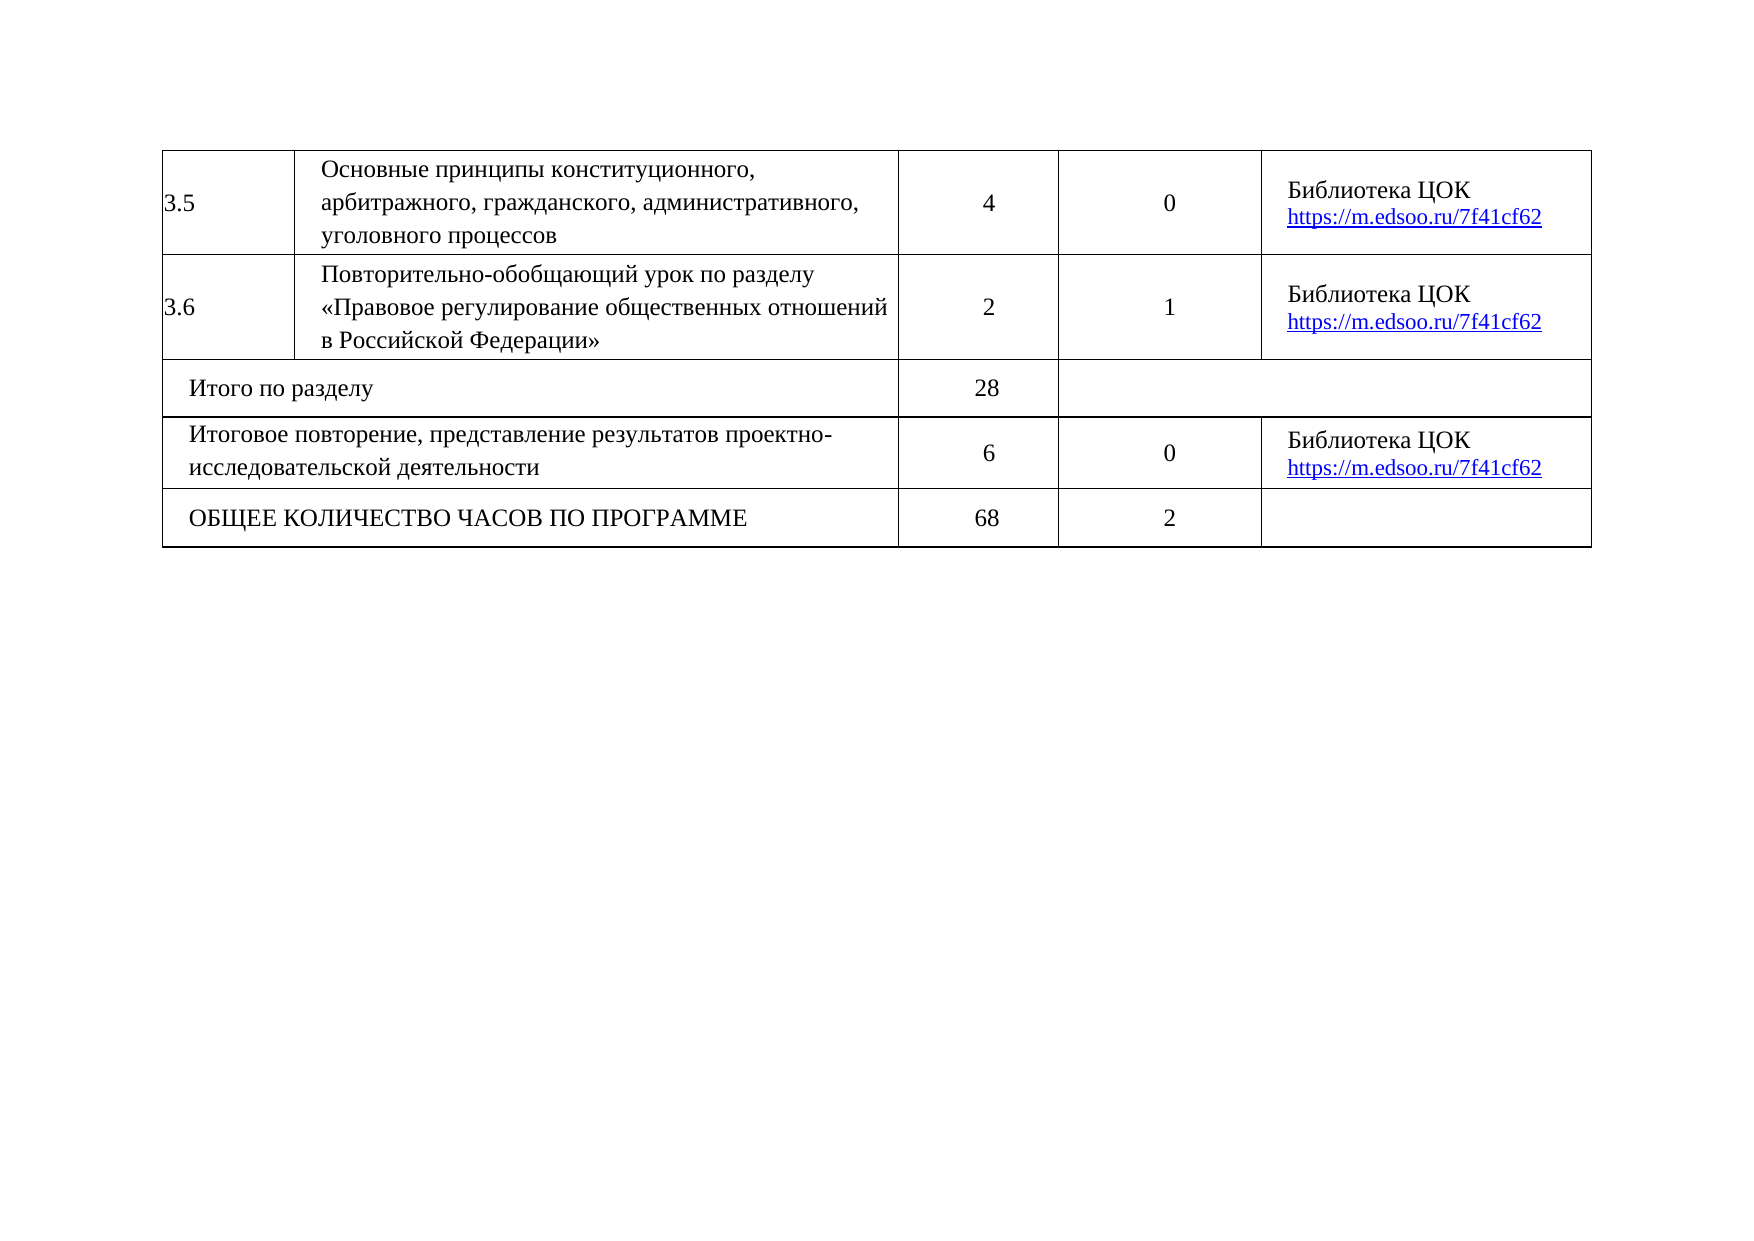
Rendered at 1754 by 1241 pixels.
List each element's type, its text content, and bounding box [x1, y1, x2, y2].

table_header Основные принципы конституционного, арбитражного, гражданского, административного, уголовного процессов [295, 151, 898, 254]
table_header 3.5 [163, 151, 294, 254]
table_cell ОБЩЕЕ КОЛИЧЕСТВО ЧАСОВ ПО ПРОГРАММЕ [163, 489, 898, 546]
table_header Библиотека ЦОК https://m.edsoo.ru/7f41cf62 [1262, 151, 1591, 254]
table_cell Повторительно-обобщающий урок по разделу «Правовое регулирование общественных отношений в Российской Федерации» [295, 255, 898, 358]
table_cell 6 [899, 418, 1058, 488]
table_cell 3.6 [163, 255, 294, 358]
table_cell Библиотека ЦОК https://m.edsoo.ru/7f41cf62 [1262, 418, 1591, 488]
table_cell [1262, 255, 1591, 358]
table_cell Итого по разделу [163, 360, 898, 416]
table_cell 68 [899, 489, 1058, 546]
table_cell 0 [1059, 418, 1261, 488]
table_cell 2 [899, 255, 1058, 358]
table_header 4 [899, 151, 1058, 254]
table_cell 2 [1059, 489, 1261, 546]
table_cell [1059, 360, 1591, 416]
table_header 0 [1059, 151, 1261, 254]
table_cell 1 [1059, 255, 1261, 358]
table_cell 28 [899, 360, 1058, 416]
table_cell [1262, 489, 1591, 546]
table_cell Итоговое повторение, представление результатов проектноисследовательской деятельности [163, 418, 898, 488]
